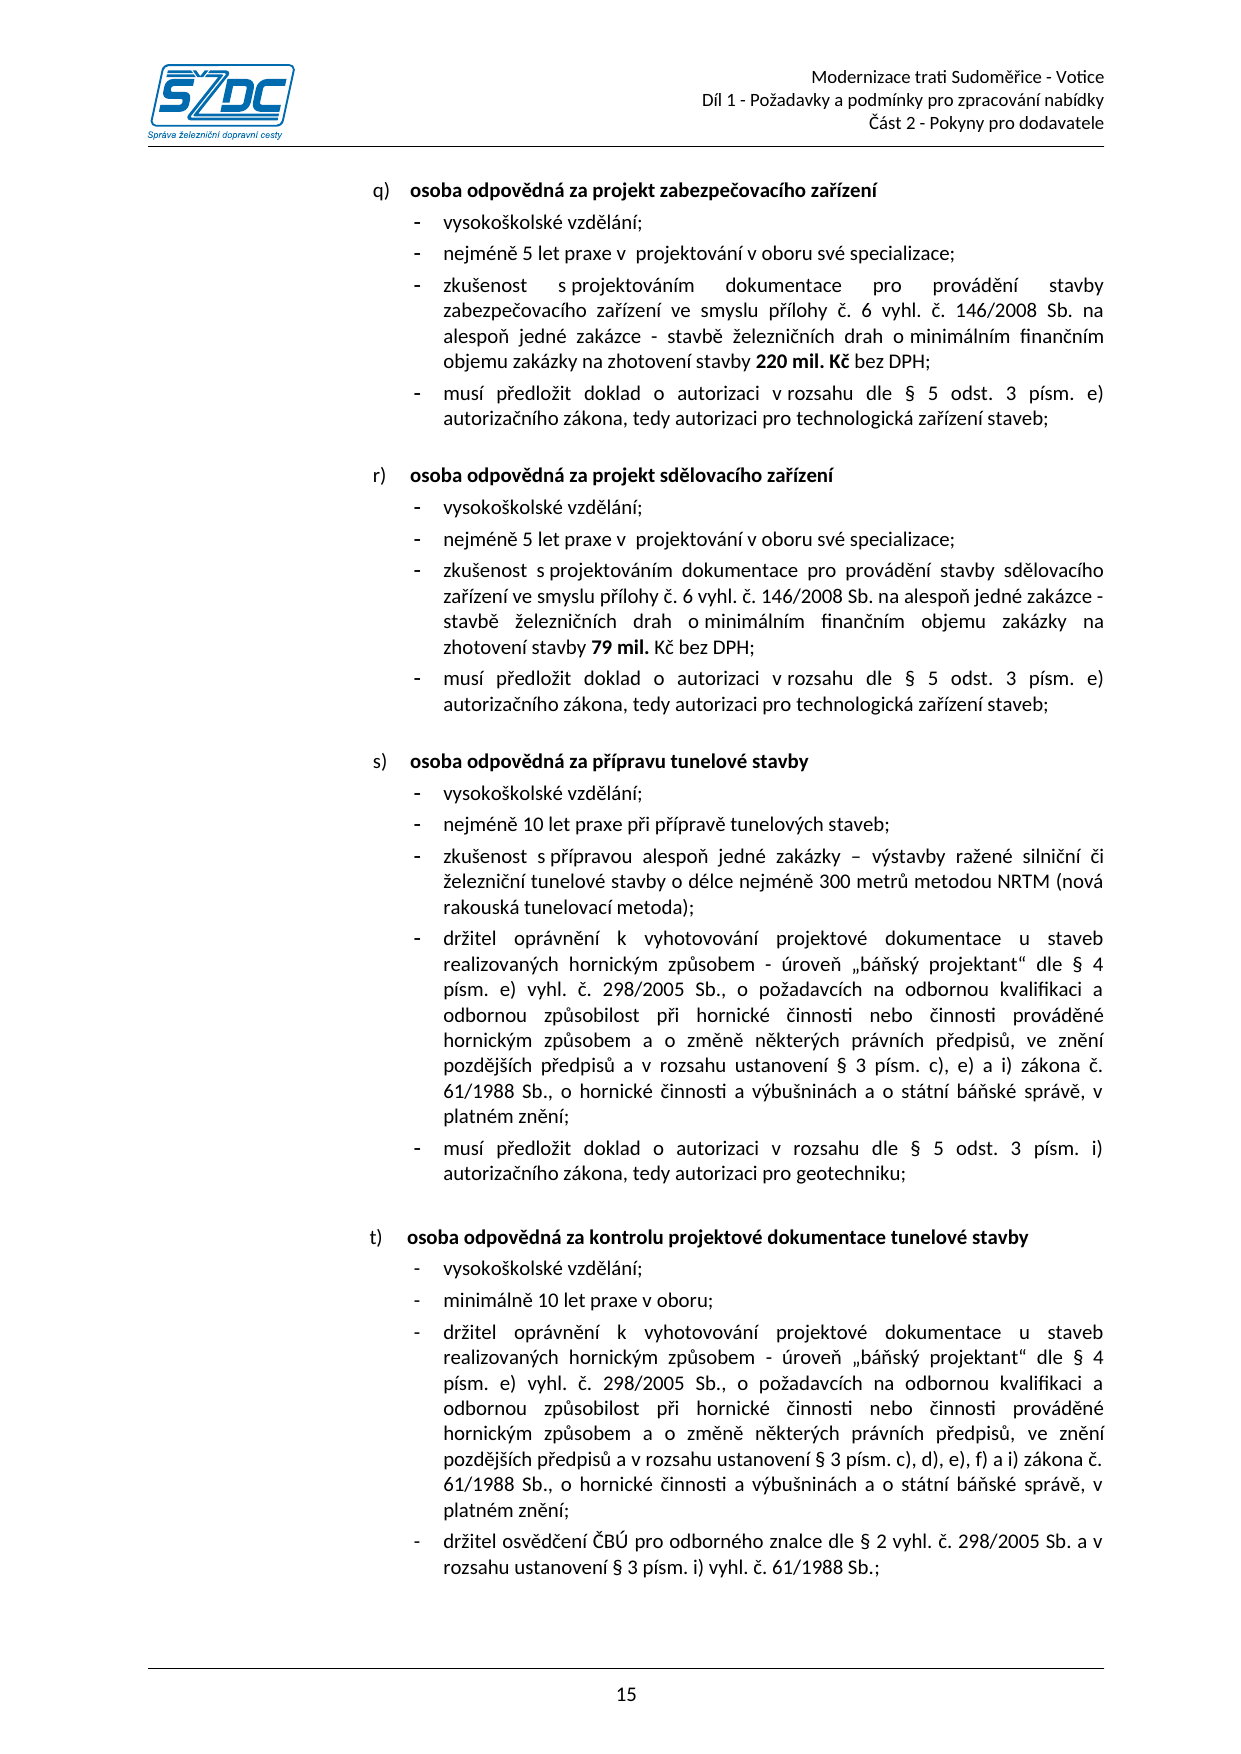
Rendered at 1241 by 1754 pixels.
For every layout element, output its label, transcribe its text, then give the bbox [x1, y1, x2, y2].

list vysokoškolské vzdělání; [413, 1256, 1104, 1281]
list musí předložit doklad o autorizaci v rozsahu dle § 5 odst. 3 písm. e) autorizačního zákona, tedy autorizaci pro technologická zařízení staveb; [413, 666, 1104, 716]
list držitel oprávnění k vyhotovování projektové dokumentace u staveb realizovaných hornickým způsobem - úroveň „báňský projektant“ dle § 4 písm. e) vyhl. č. 298/2005 Sb., o požadavcích na odbornou kvalifikaci a odbornou způsobilost při hornické činnosti nebo činnosti prováděné hornickým způsobem a o změně některých právních předpisů, ve znění pozdějších předpisů a v rozsahu ustanovení § 3 písm. c), e) a i) zákona č. 61/1988 Sb., o hornické činnosti a výbušninách a o státní báňské správě, v platném znění; [413, 926, 1104, 1129]
list musí předložit doklad o autorizaci v rozsahu dle § 5 odst. 3 písm. e) autorizačního zákona, tedy autorizaci pro technologická zařízení staveb; [413, 380, 1104, 431]
list osoba odpovědná za projekt zabezpečovacího zařízení [373, 177, 1104, 203]
list vysokoškolské vzdělání; [413, 494, 1104, 520]
list nejméně 10 let praxe při přípravě tunelových staveb; [413, 811, 1104, 837]
list držitel osvědčení ČBÚ pro odborného znalce dle § 2 vyhl. č. 298/2005 Sb. a v rozsahu ustanovení § 3 písm. i) vyhl. č. 61/1988 Sb.; [413, 1528, 1104, 1579]
list osoba odpovědná za kontrolu projektové dokumentace tunelové stavby [369, 1224, 1104, 1249]
list minimálně 10 let praxe v oboru; [413, 1287, 1104, 1313]
list osoba odpovědná za přípravu tunelové stavby [373, 748, 1104, 773]
list zkušenost s přípravou alespoň jedné zakázky – výstavby ražené silniční či železniční tunelové stavby o délce nejméně 300 metrů metodou NRTM (nová rakouská tunelovací metoda); [413, 843, 1104, 919]
list vysokoškolské vzdělání; [413, 209, 1104, 234]
list musí předložit doklad o autorizaci v rozsahu dle § 5 odst. 3 písm. i) autorizačního zákona, tedy autorizaci pro geotechniku; [413, 1135, 1104, 1186]
list držitel oprávnění k vyhotovování projektové dokumentace u staveb realizovaných hornickým způsobem - úroveň „báňský projektant“ dle § 4 písm. e) vyhl. č. 298/2005 Sb., o požadavcích na odbornou kvalifikaci a odbornou způsobilost při hornické činnosti nebo činnosti prováděné hornickým způsobem a o změně některých právních předpisů, ve znění pozdějších předpisů a v rozsahu ustanovení § 3 písm. c), d), e), f) a i) zákona č. 61/1988 Sb., o hornické činnosti a výbušninách a o státní báňské správě, v platném znění; [413, 1319, 1104, 1522]
list vysokoškolské vzdělání; [413, 780, 1104, 805]
list nejméně 5 let praxe v projektování v oboru své specializace; [413, 241, 1104, 266]
list zkušenost s projektováním dokumentace pro provádění stavby sdělovacího zařízení ve smyslu přílohy č. 6 vyhl. č. 146/2008 Sb. na alespoň jedné zakázce - stavbě železničních drah o minimálním finančním objemu zakázky na zhotovení stavby 79 mil. Kč bez DPH; [413, 558, 1104, 659]
list nejméně 5 let praxe v projektování v oboru své specializace; [413, 526, 1104, 551]
list zkušenost s projektováním dokumentace pro provádění stavby zabezpečovacího zařízení ve smyslu přílohy č. 6 vyhl. č. 146/2008 Sb. na alespoň jedné zakázce - stavbě železničních drah o minimálním finančním objemu zakázky na zhotovení stavby 220 mil. Kč bez DPH; [413, 272, 1104, 374]
list osoba odpovědná za projekt sdělovacího zařízení [373, 463, 1104, 488]
